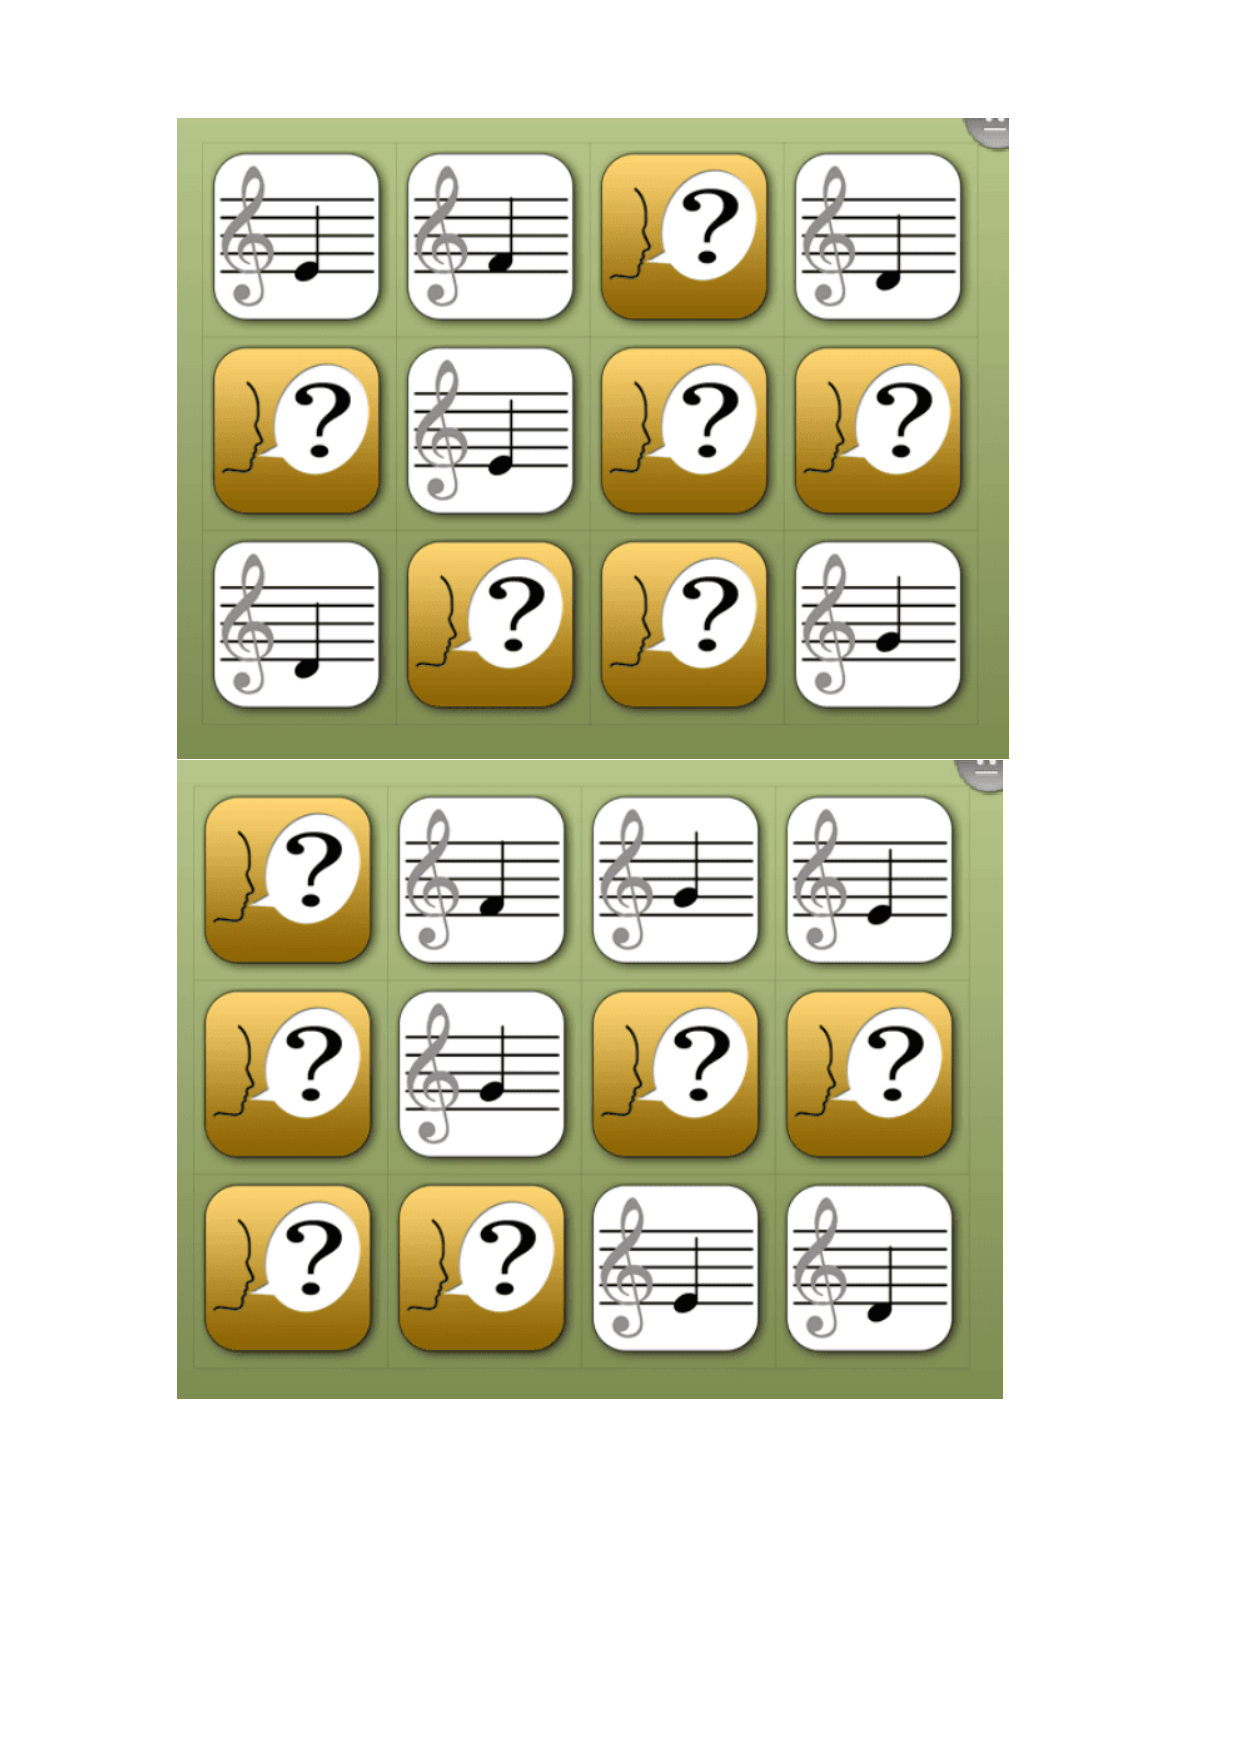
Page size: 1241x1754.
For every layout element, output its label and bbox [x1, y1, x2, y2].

picture [177, 118, 1009, 759]
picture [177, 760, 1003, 1399]
